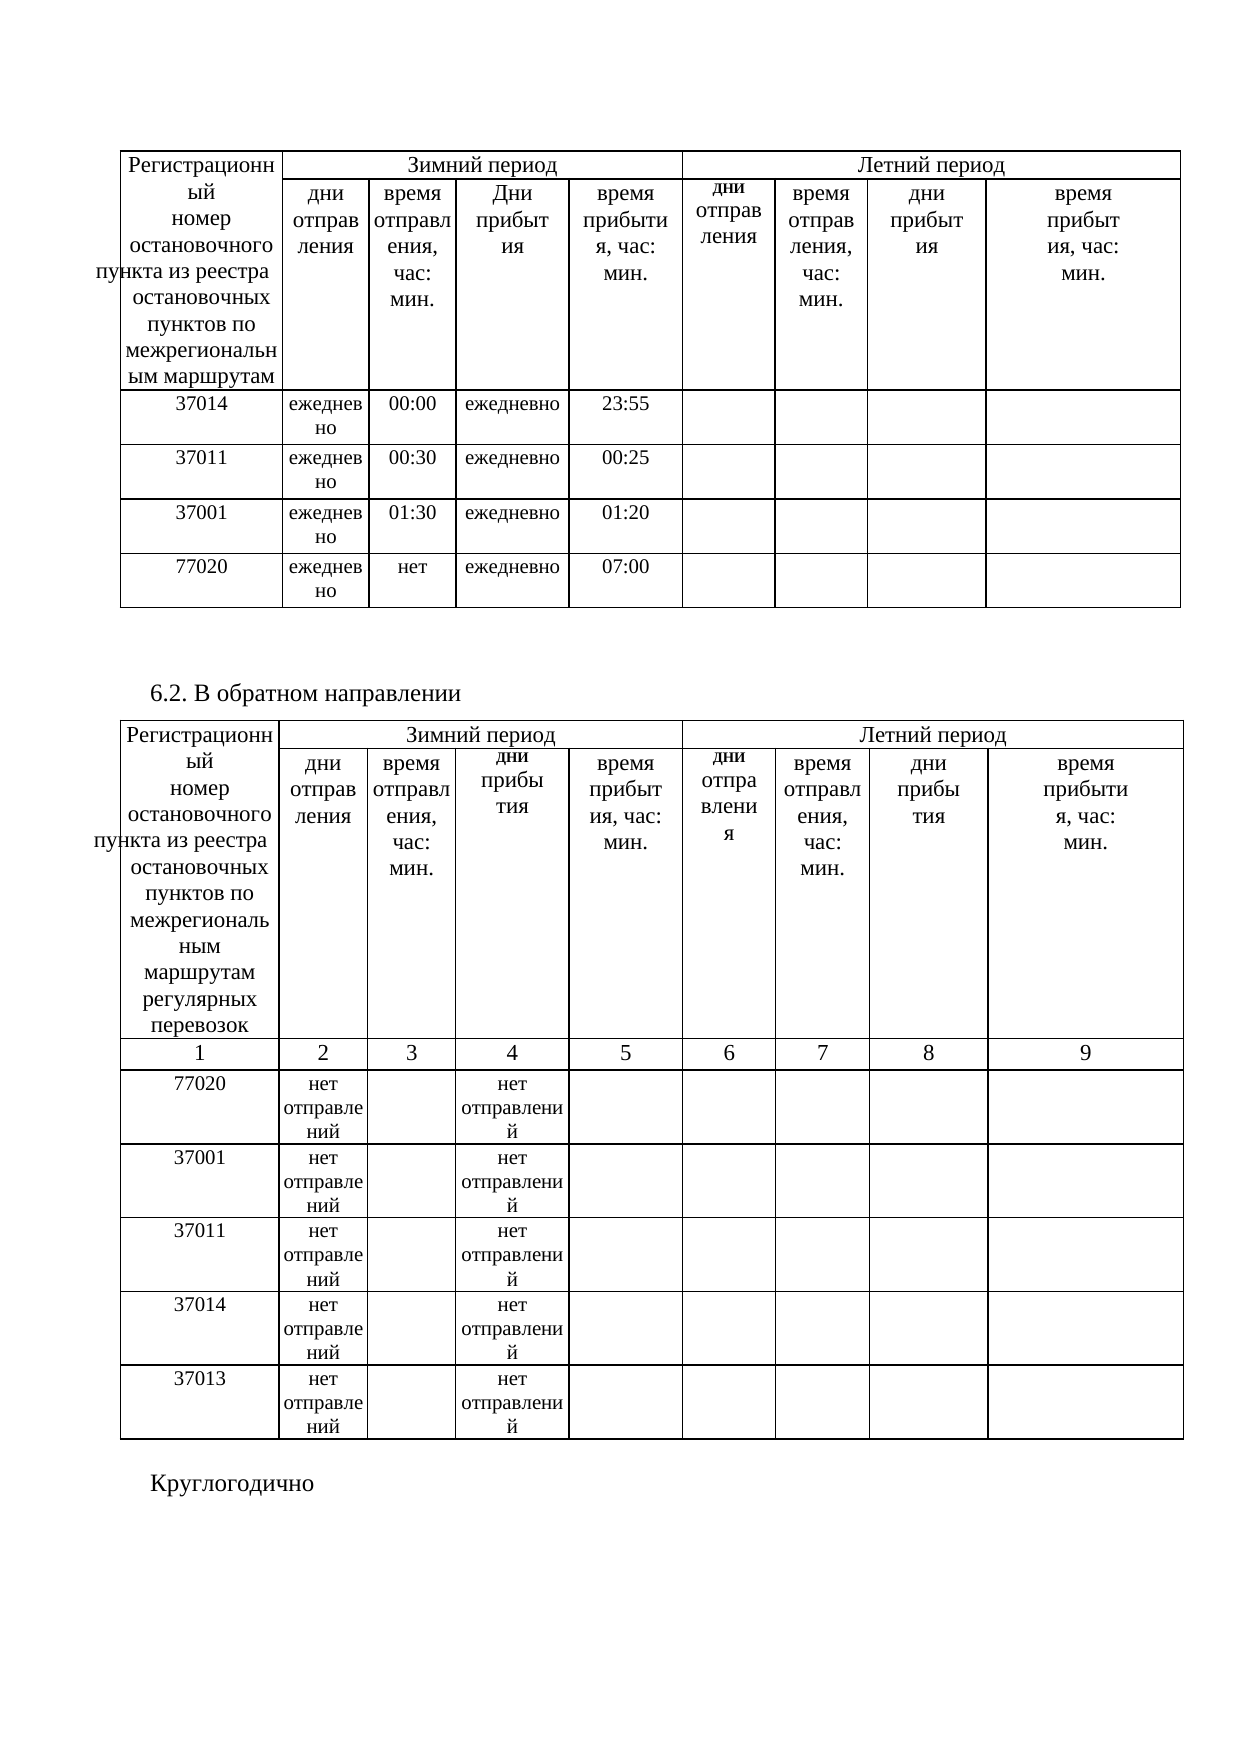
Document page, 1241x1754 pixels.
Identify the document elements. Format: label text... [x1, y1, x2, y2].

table_cell [868, 445, 985, 498]
table_cell 00:25 [570, 445, 682, 498]
table_cell 1 [121, 1039, 278, 1069]
table_cell [683, 445, 774, 498]
table_cell [368, 1071, 455, 1143]
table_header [121, 152, 282, 389]
table_cell 37001 [121, 500, 282, 552]
table_cell 9 [989, 1039, 1183, 1069]
table_cell [870, 1292, 987, 1364]
table_cell [570, 1366, 682, 1438]
table_cell 23:55 [570, 391, 682, 444]
table_cell нет отправлений [456, 1366, 568, 1438]
table_cell Дни прибыт ия [457, 180, 568, 389]
table_cell нет отправлений [280, 1145, 367, 1217]
table_cell [368, 1145, 455, 1217]
table_cell ежедневно [283, 500, 368, 552]
table_cell 01:30 [370, 500, 455, 552]
table_cell нет [370, 554, 455, 607]
table_header Зимний период [283, 152, 682, 178]
table_cell [776, 1071, 869, 1143]
table_cell время прибыт ия, час: мин. [570, 749, 682, 1037]
table_cell [776, 1292, 869, 1364]
table_cell [683, 1366, 775, 1438]
table_cell 00:30 [370, 445, 455, 498]
table_cell ДНИ прибы тия [456, 749, 568, 1037]
table_cell [776, 554, 867, 607]
table_cell ДНИ отправ ления [683, 180, 774, 389]
table_cell [870, 1145, 987, 1217]
table_cell нет отправлений [456, 1071, 568, 1143]
table_cell [570, 1218, 682, 1291]
table_cell [989, 1292, 1183, 1364]
table_cell 07:00 [570, 554, 682, 607]
table_cell [776, 445, 867, 498]
table_cell нет отправлений [456, 1218, 568, 1291]
table_cell ежедневно [457, 554, 568, 607]
table_cell 37011 [121, 445, 282, 498]
table_cell [368, 1366, 455, 1438]
table_cell [683, 1071, 775, 1143]
table_cell [683, 500, 774, 552]
table_cell [776, 391, 867, 444]
table_cell 5 [570, 1039, 682, 1069]
table_cell 37013 [121, 1366, 278, 1438]
table_cell дни отправ ления [280, 749, 367, 1037]
table_cell 01:20 [570, 500, 682, 552]
table_cell нет отправлений [280, 1218, 367, 1291]
table_header Летний период [683, 721, 1183, 747]
table_cell [368, 1292, 455, 1364]
table_cell время отправл ения, час: мин. [370, 180, 455, 389]
table_cell нет отправлений [280, 1366, 367, 1438]
table_cell ежедневно [457, 391, 568, 444]
table_cell [683, 1145, 775, 1217]
table_cell 37011 [121, 1218, 278, 1291]
table_cell ежедневно [283, 391, 368, 444]
table_cell дни отправ ления [283, 180, 368, 389]
table_cell ежедневно [457, 500, 568, 552]
table_cell [870, 1071, 987, 1143]
table_cell [987, 391, 1180, 444]
table_cell [683, 391, 774, 444]
table_cell [683, 1292, 775, 1364]
table_cell [987, 500, 1180, 552]
table_cell [683, 1218, 775, 1291]
table_cell ежедневно [283, 445, 368, 498]
table_cell [570, 1145, 682, 1217]
table_cell время прибыти я, час: мин. [570, 180, 682, 389]
table_cell [776, 1145, 869, 1217]
table_cell [870, 1366, 987, 1438]
table_cell ежедневно [457, 445, 568, 498]
table_cell дни прибыт ия [868, 180, 985, 389]
table_cell [868, 554, 985, 607]
table_cell [989, 1218, 1183, 1291]
table_cell [683, 554, 774, 607]
table_cell 37001 [121, 1145, 278, 1217]
table_cell дни прибы тия [870, 749, 987, 1037]
table_cell 6 [683, 1039, 775, 1069]
table_cell ДНИ отпра влени я [683, 749, 775, 1037]
table_cell [570, 1071, 682, 1143]
table_header Регистрационный номер остановочного пункта из реестра остановочных пунктов по межрегиональным маршрутам регулярных перевозок [121, 721, 278, 1037]
table_cell время отправл ения, час: мин. [776, 749, 869, 1037]
table_header Летний период [683, 152, 1180, 178]
table_cell 37014 [121, 391, 282, 444]
table_cell нет отправлений [280, 1292, 367, 1364]
table_cell [870, 1218, 987, 1291]
table_cell [776, 500, 867, 552]
table_cell 8 [870, 1039, 987, 1069]
table_cell [987, 445, 1180, 498]
table_cell [776, 1366, 869, 1438]
table_cell [987, 554, 1180, 607]
table_cell [989, 1071, 1183, 1143]
text 6.2. В обратном направлении [150, 678, 1090, 707]
table_cell 77020 [121, 554, 282, 607]
table_cell 7 [776, 1039, 869, 1069]
table_cell 77020 [121, 1071, 278, 1143]
table_cell время отправ ления, час: мин. [776, 180, 867, 389]
table_cell 00:00 [370, 391, 455, 444]
table_cell 4 [456, 1039, 568, 1069]
table_cell [776, 1218, 869, 1291]
table_cell [868, 391, 985, 444]
table_cell [570, 1292, 682, 1364]
table_cell нет отправлений [280, 1071, 367, 1143]
table_cell ежедневно [283, 554, 368, 607]
text Круглогодично [150, 1468, 1090, 1497]
table_cell время прибыти я, час: мин. [989, 749, 1183, 1037]
table_cell время отправл ения, час: мин. [368, 749, 455, 1037]
table_cell [989, 1366, 1183, 1438]
table_cell 37014 [121, 1292, 278, 1364]
table_cell [989, 1145, 1183, 1217]
table_cell [368, 1218, 455, 1291]
table_cell нет отправлений [456, 1292, 568, 1364]
table_cell нет отправлений [456, 1145, 568, 1217]
table_header Зимний период [280, 721, 682, 747]
table_cell [868, 500, 985, 552]
table_cell 3 [368, 1039, 455, 1069]
table_cell время прибыт ия, час: мин. [987, 180, 1180, 389]
table_cell 2 [280, 1039, 367, 1069]
